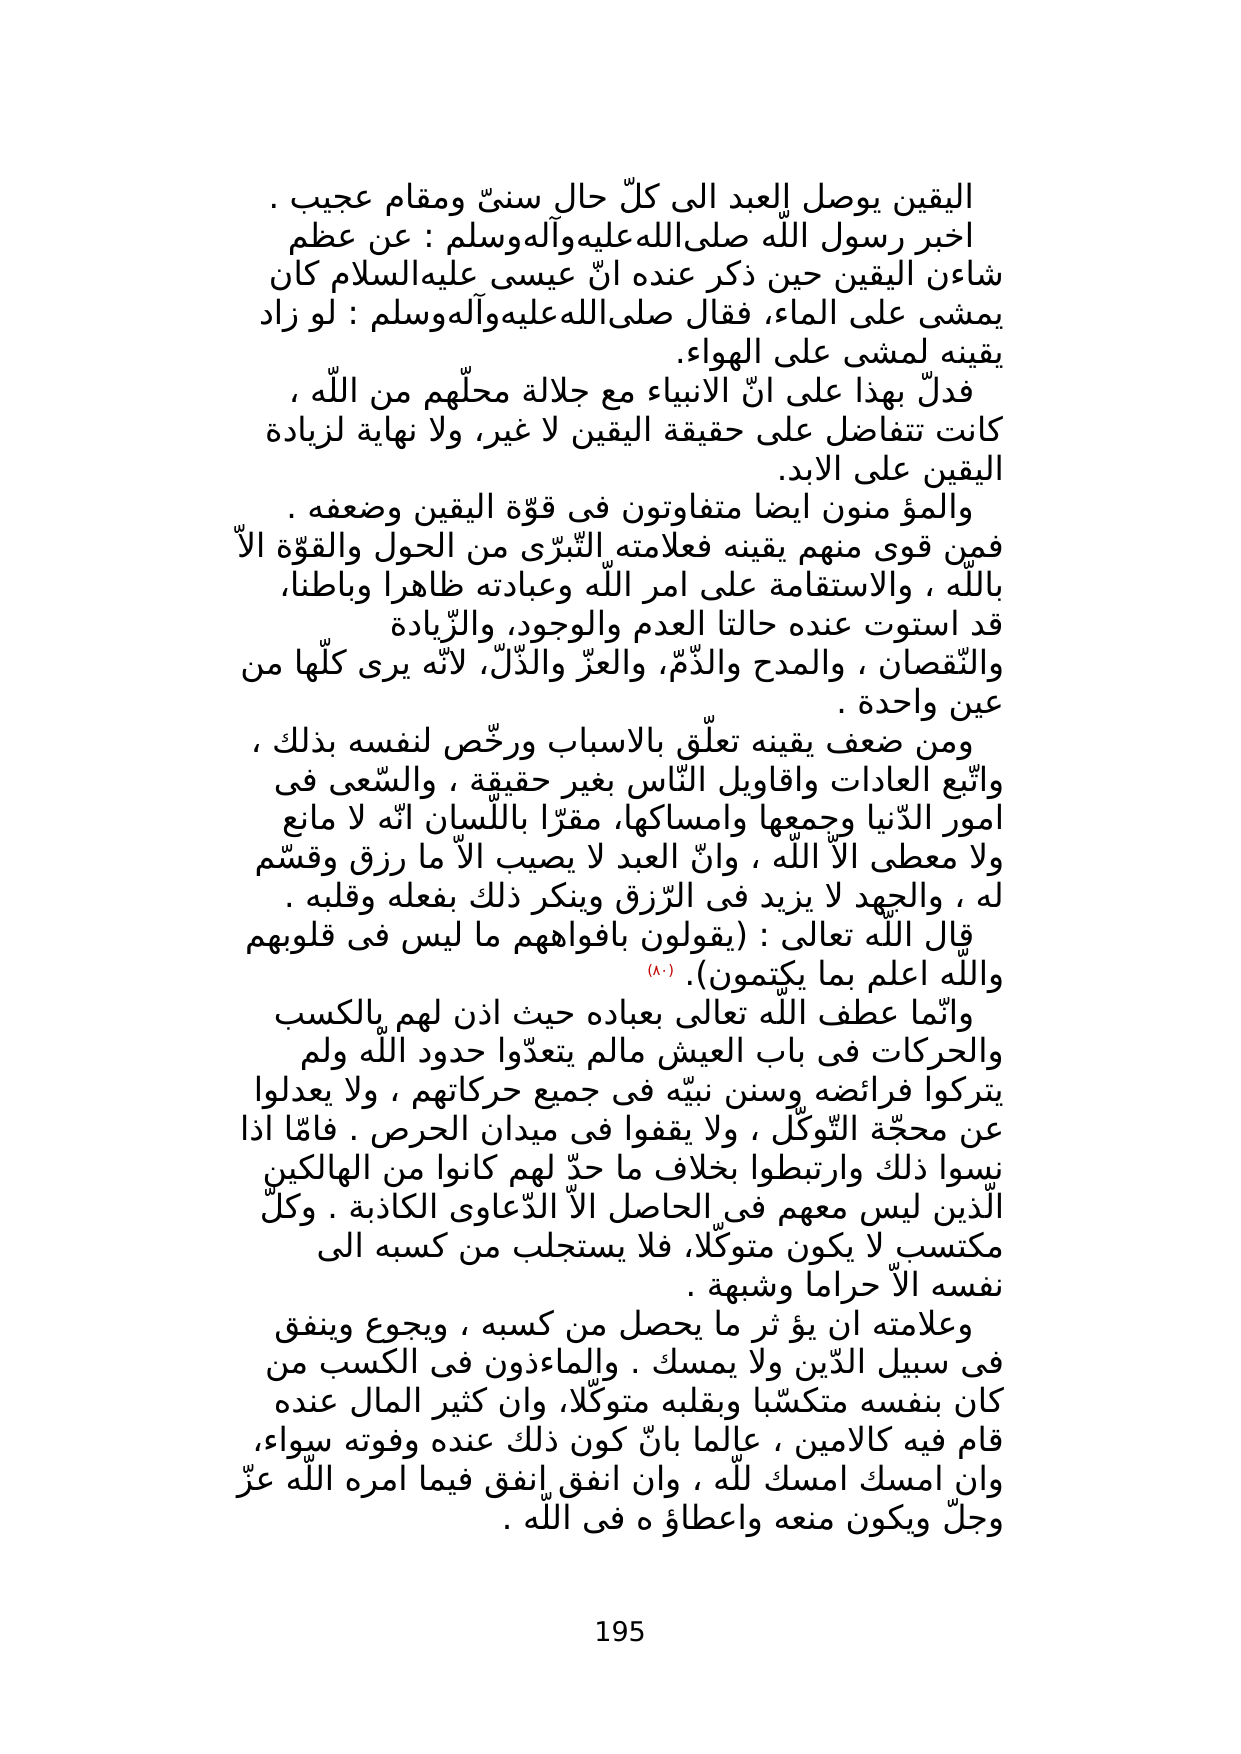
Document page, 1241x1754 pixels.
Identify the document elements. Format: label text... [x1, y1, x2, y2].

text وعلامته ان يؤ ثر ما يحصل من كسبه ، ويجوع وينفق فى سبيل الدّين ولا يمسك . والماءذون فى الكسب من كان بنفسه متكسّبا وبقلبه متوكّلا، وان كثير المال عنده قام فيه كالامين ، عالما بانّ كون ذلك عنده وفوته سواء، وان امسك امسك للّه ، وان انفق انفق فيما امره اللّه عزّ وجلّ ويكون منعه واعطاؤ ه فى اللّه . [236, 1304, 1004, 1537]
text اليقين يوصل العبد الى كلّ حال سنىّ ومقام عجيب . [236, 177, 1004, 216]
text ومن ضعف يقينه تعلّق بالاسباب ورخّص لنفسه بذلك ، واتّبع العادات واقاويل النّاس بغير حقيقة ، والسّعى فى امور الدّنيا وجمعها وامساكها، مقرّا باللّسان انّه لا مانع ولا معطى الاّ اللّه ، وانّ العبد لا يصيب الاّ ما رزق وقسّم له ، والجهد لا يزيد فى الرّزق وينكر ذلك بفعله وقلبه . [236, 721, 1004, 915]
text وانّما عطف اللّه تعالى بعباده حيث اذن لهم بالكسب والحركات فى باب العيش مالم يتعدّوا حدود اللّه ولم يتركوا فرائضه وسنن نبيّه فى جميع حركاتهم ، ولا يعدلوا عن محجّة التّوكّل ، ولا يقفوا فى ميدان الحرص . فامّا اذا نسوا ذلك وارتبطوا بخلاف ما حدّ لهم كانوا من الهالكين الّذين ليس معهم فى الحاصل الاّ الدّعاوى الكاذبة . وكلّ مكتسب لا يكون متوكّلا، فلا يستجلب من كسبه الى نفسه الاّ حراما وشبهة . [236, 993, 1004, 1304]
text والمؤ منون ايضا متفاوتون فى قوّة اليقين وضعفه . فمن قوى منهم يقينه فعلامته التّبرّى من الحول والقوّة الاّ باللّه ، والاستقامة على امر اللّه وعبادته ظاهرا وباطنا، قد استوت عنده حالتا العدم والوجود، والزّيادة والنّقصان ، والمدح والذّمّ، والعزّ والذّلّ، لانّه يرى كلّها من عين واحدة . [236, 488, 1004, 721]
text فدلّ بهذا على انّ الانبياء مع جلالة محلّهم من اللّه ، كانت تتفاضل على حقيقة اليقين لا غير، ولا نهاية لزيادة اليقين على الابد. [236, 371, 1004, 488]
text قال اللّه تعالى : (يقولون بافواههم ما ليس فى قلوبهم واللّه اعلم بما يكتمون). (٨٠) [236, 915, 1004, 993]
text اخبر رسول اللّه صلى‌الله‌عليه‌وآله‌وسلم : عن عظم شاءن اليقين حين ذكر عنده انّ عيسى عليه‌السلام كان يمشى على الماء، فقال صلى‌الله‌عليه‌وآله‌وسلم : لو زاد يقينه لمشى على الهواء. [236, 216, 1004, 371]
